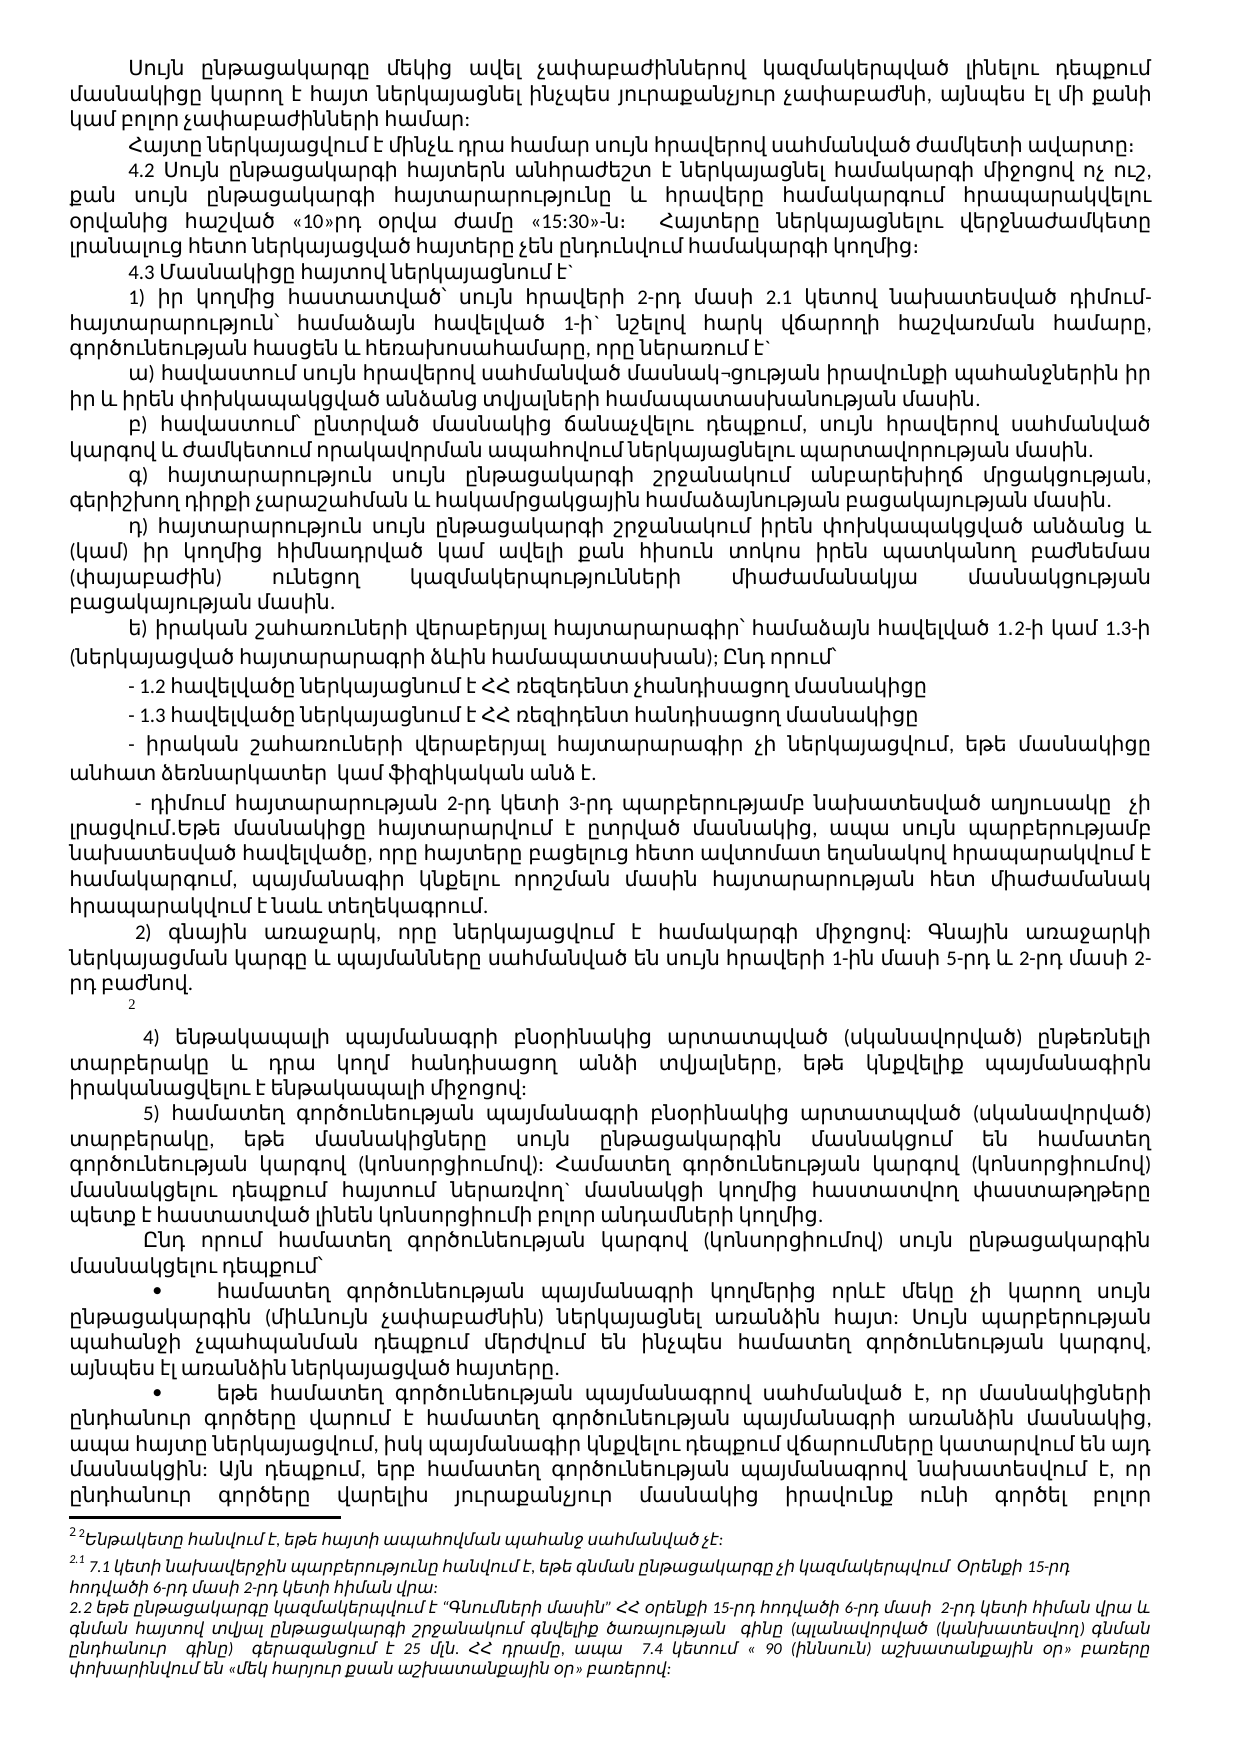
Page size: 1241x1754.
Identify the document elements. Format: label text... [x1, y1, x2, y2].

text - 1.3 հավելվածը ներկայացնում է ՀՀ ռեզիդենտ հանդիսացող մասնակիցը [69, 702, 1152, 728]
text - դիմում հայտարարության 2-րդ կետի 3-րդ պարբերությամբ նախատեսված աղյուսակը չի լրացվում․Եթե մասնակիցը հայտարարվում է ըտրված մասնակից, ապա սույն պարբերությամբ նախատեսված հավելվածը, որը հայտերը բացելուց հետո ավտոմատ եղանակով հրապարակվում է համակարգում, պայմանագիր կնքելու որոշման մասին հայտարարության հետ միաժամանակ հրապարակվում է նաև տեղեկագրում. [69, 790, 1152, 919]
text - իրական շահառուների վերաբերյալ հայտարարագիր չի ներկայացվում, եթե մասնակիցը անհատ ձեռնարկատեր կամ ֆիզիկական անձ է. [69, 731, 1152, 786]
text Հայտը ներկայացվում է մինչև դրա համար սույն հրավերով սահմանված ժամկետի ավարտը։ [69, 132, 1152, 157]
text գ) հայտարարություն սույն ընթացակարգի շրջանակում անբարեխիղճ մրցակցության, գերիշխող դիրքի չարաշահման և հակամրցակցային համաձայնության բացակայության մասին. [69, 462, 1152, 513]
list համատեղ գործունեության պայմանագրի կողմերից որևէ մեկը չի կարող սույն ընթացակարգին (միևնույն չափաբաժնին) ներկայացնել առանձին հայտ: Սույն պարբերության պահանջի չպահպանման դեպքում մերժվում են ինչպես համատեղ գործունեության կարգով, այնպես էլ առանձին ներկայացված հայտերը. [69, 1278, 1152, 1380]
text - 1.2 հավելվածը ներկայացնում է ՀՀ ռեզեդենտ չհանդիսացող մասնակիցը [69, 673, 1152, 698]
text 5) համատեղ գործունեության պայմանագրի բնօրինակից արտատպված (սկանավորված) տարբերակը, եթե մասնակիցները սույն ընթացակարգին մասնակցում են համատեղ գործունեության կարգով (կոնսորցիումով): Համատեղ գործունեության կարգով (կոնսորցիումով) մասնակցելու դեպքում հայտում ներառվող` մասնակցի կողմից հաստատվող փաստաթղթերը պետք է հաստատված լինեն կոնսորցիումի բոլոր անդամների կողմից. [69, 1101, 1152, 1228]
text 4.2 Սույն ընթացակարգի հայտերն անհրաժեշտ է ներկայացնել համակարգի միջոցով ոչ ուշ, քան սույն ընթացակարգի հայտարարությունը և հրավերը համակարգում հրապարակվելու օրվանից հաշված «10»րդ օրվա ժամը «15:30»-ն։ Հայտերը ներկայացնելու վերջնաժամկետը լրանալուց հետո ներկայացված հայտերը չեն ընդունվում համակարգի կողմից։ [69, 157, 1152, 259]
text 1) իր կողմից հաստատված՝ սույն հրավերի 2-րդ մասի 2.1 կետով նախատեսված դիմում-հայտարարություն՝ համաձայն հավելված 1-ի` նշելով հարկ վճարողի հաշվառման համարը, գործունեության հասցեն և հեռախոսահամարը, որը ներառում է` [69, 284, 1152, 361]
text 4.3 Մասնակիցը հայտով ներկայացնում է` [69, 259, 1152, 284]
text 2) գնային առաջարկ, որը ներկայացվում է համակարգի միջոցով: Գնային առաջարկի ներկայացման կարգը և պայմանները սահմանված են սույն հրավերի 1-ին մասի 5-րդ և 2-րդ մասի 2-րդ բաժնով. [69, 919, 1152, 996]
text ե) իրական շահառուների վերաբերյալ հայտարարագիր՝ համաձայն հավելված 1․2-ի կամ 1.3-ի (ներկայացված հայտարարագրի ձևին համապատասխան); Ընդ որում՝ [69, 615, 1152, 669]
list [69, 1380, 1152, 1507]
text 4) ենթակապալի պայմանագրի բնօրինակից արտատպված (սկանավորված) ընթեռնելի տարբերակը և դրա կողմ հանդիսացող անձի տվյալները, եթե կնքվելիք պայմանագիրն իրականացվելու է ենթակապալի միջոցով: [69, 1024, 1152, 1101]
text դ) հայտարարություն սույն ընթացակարգի շրջանակում իրեն փոխկապակցված անձանց և (կամ) իր կողմից հիմնադրված կամ ավելի քան հիսուն տոկոս իրեն պատկանող բաժնեմաս (փայաբաժին) ունեցող կազմակերպությունների միաժամանակյա մասնակցության բացակայության մասին. [69, 513, 1152, 615]
text ա) հավաստում սույն հրավերով սահմանված մասնակ¬ցության իրավունքի պահանջներին իր իր և իրեն փոխկապակցված անձանց տվյալների համապատասխանության մասին. [69, 361, 1152, 411]
text բ) հավաստում՝ ընտրված մասնակից ճանաչվելու դեպքում, սույն հրավերով սահմանված կարգով և ժամկետում որակավորման ապահովում ներկայացնելու պարտավորության մասին. [69, 411, 1152, 462]
text Ընդ որում համատեղ գործունեության կարգով (կոնսորցիումով) սույն ընթացակարգին մասնակցելու դեպքում՝ [69, 1228, 1152, 1278]
text Սույն ընթացակարգը մեկից ավել չափաբաժիններով կազմակերպված լինելու դեպքում մասնակիցը կարող է հայտ ներկայացնել ինչպես յուրաքանչյուր չափաբաժնի, այնպես էլ մի քանի կամ բոլոր չափաբաժինների համար: [69, 56, 1152, 132]
